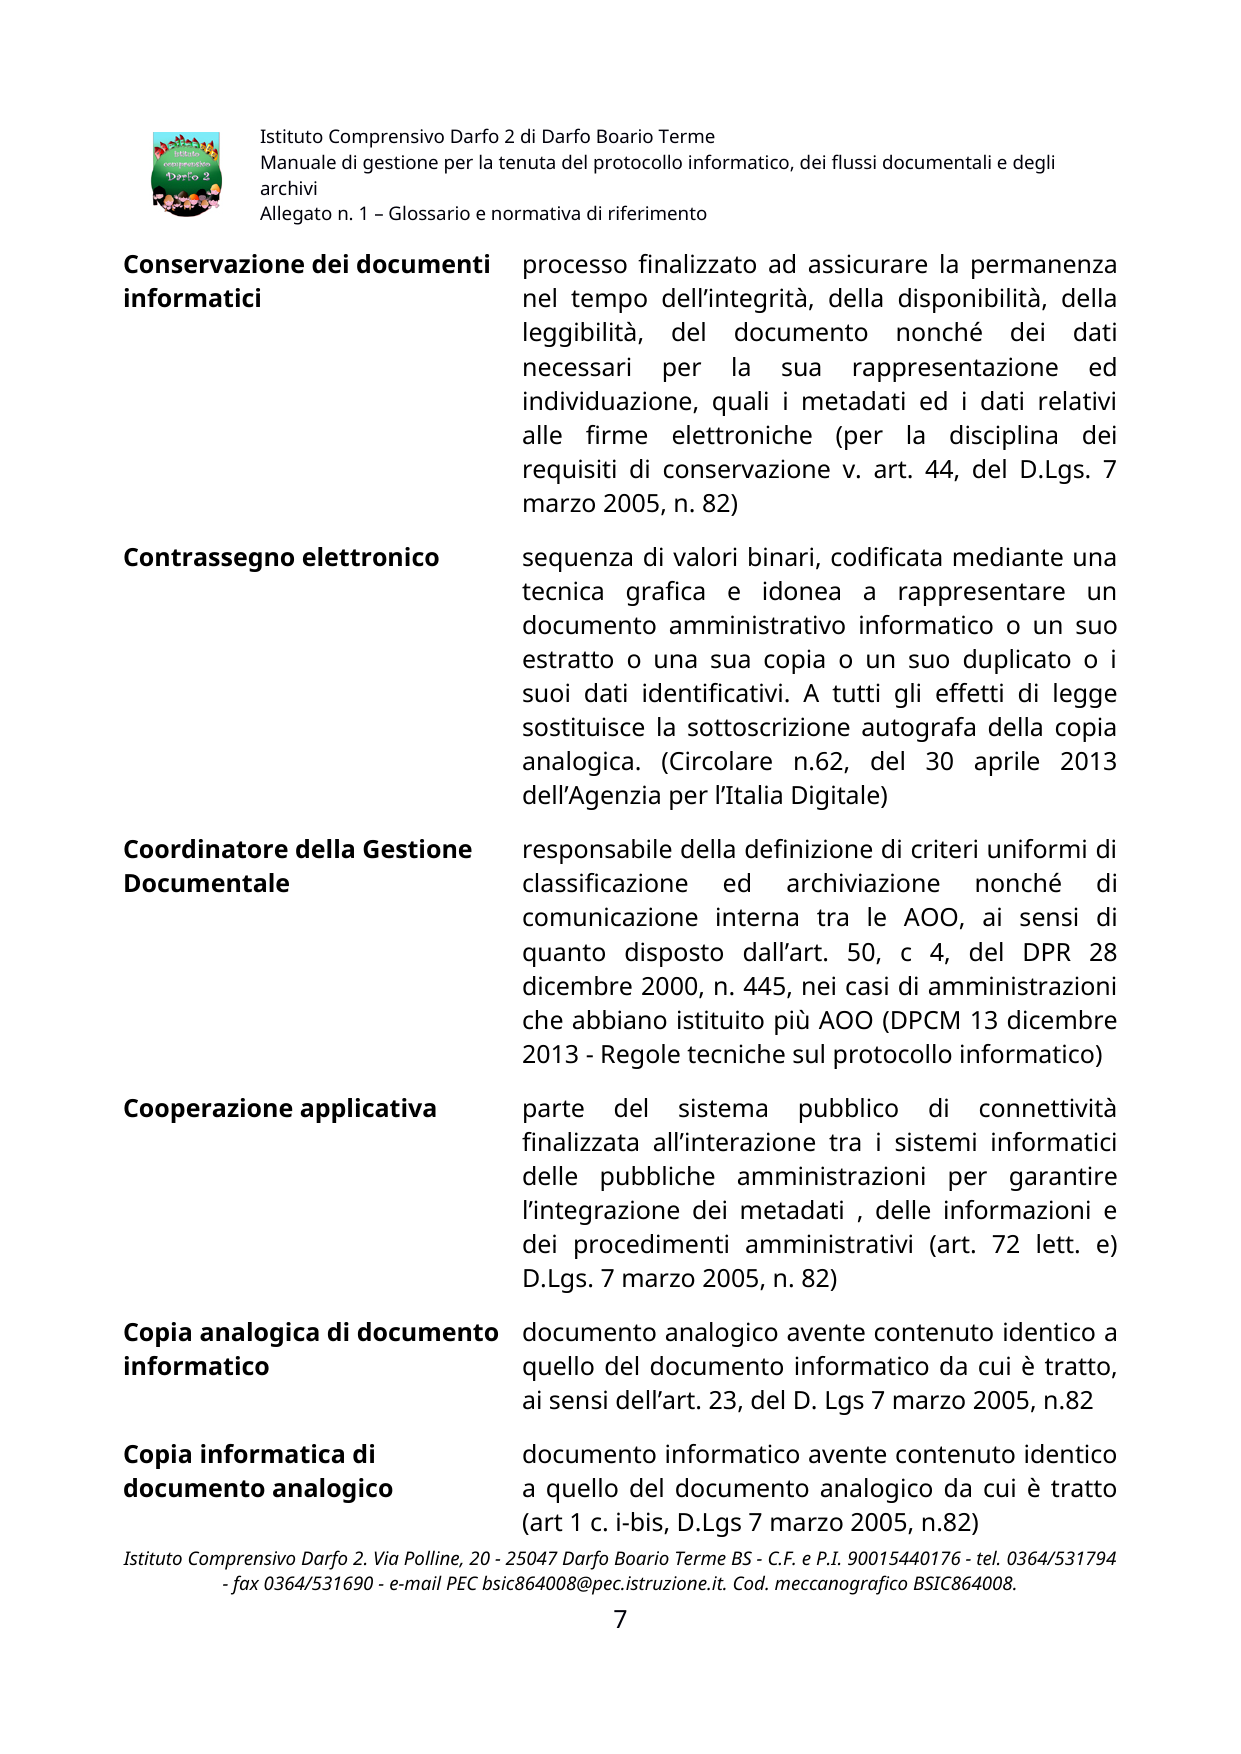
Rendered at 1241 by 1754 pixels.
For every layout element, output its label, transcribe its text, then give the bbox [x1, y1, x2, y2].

table_cell responsabile della definizione di criteri uniformi di classificazione ed archiviazione nonché di comunicazione interna tra le AOO, ai sensi di quanto disposto dall’art. 50, c 4, del DPR 28 dicembre 2000, n. 445, nei casi di amministrazioni che abbiano istituito più AOO (DPCM 13 dicembre 2013 - Regole tecniche sul protocollo informatico) [517, 817, 1123, 1075]
table_cell Contrassegno elettronico [118, 524, 517, 817]
table_cell parte del sistema pubblico di connettività finalizzata all’interazione tra i sistemi informatici delle pubbliche amministrazioni per garantire l’integrazione dei metadati , delle informazioni e dei procedimenti amministrativi (art. 72 lett. e) D.Lgs. 7 marzo 2005, n. 82) [517, 1075, 1123, 1299]
table_cell Coordinatore della Gestione Documentale [118, 817, 517, 1075]
table_cell Copia analogica di documento informatico [118, 1300, 517, 1422]
table_cell processo finalizzato ad assicurare la permanenza nel tempo dell’integrità, della disponibilità, della leggibilità, del documento nonché dei dati necessari per la sua rappresentazione ed individuazione, quali i metadati ed i dati relativi alle firme elettroniche (per la disciplina dei requisiti di conservazione v. art. 44, del D.Lgs. 7 marzo 2005, n. 82) [517, 232, 1123, 524]
table_cell Conservazione dei documenti informatici [118, 232, 517, 524]
table_cell sequenza di valori binari, codificata mediante una tecnica grafica e idonea a rappresentare un documento amministrativo informatico o un suo estratto o una sua copia o un suo duplicato o i suoi dati identificativi. A tutti gli effetti di legge sostituisce la sottoscrizione autografa della copia analogica. (Circolare n.62, del 30 aprile 2013 dell’Agenzia per l’Italia Digitale) [517, 524, 1123, 817]
table_cell Cooperazione applicativa [118, 1075, 517, 1299]
table_cell documento analogico avente contenuto identico a quello del documento informatico da cui è tratto, ai sensi dell’art. 23, del D. Lgs 7 marzo 2005, n.82 [517, 1300, 1123, 1422]
picture [149, 132, 223, 217]
table_cell Copia informatica di documento analogico [118, 1422, 517, 1544]
table_cell documento informatico avente contenuto identico a quello del documento analogico da cui è tratto (art 1 c. i-bis, D.Lgs 7 marzo 2005, n.82) [517, 1422, 1123, 1544]
